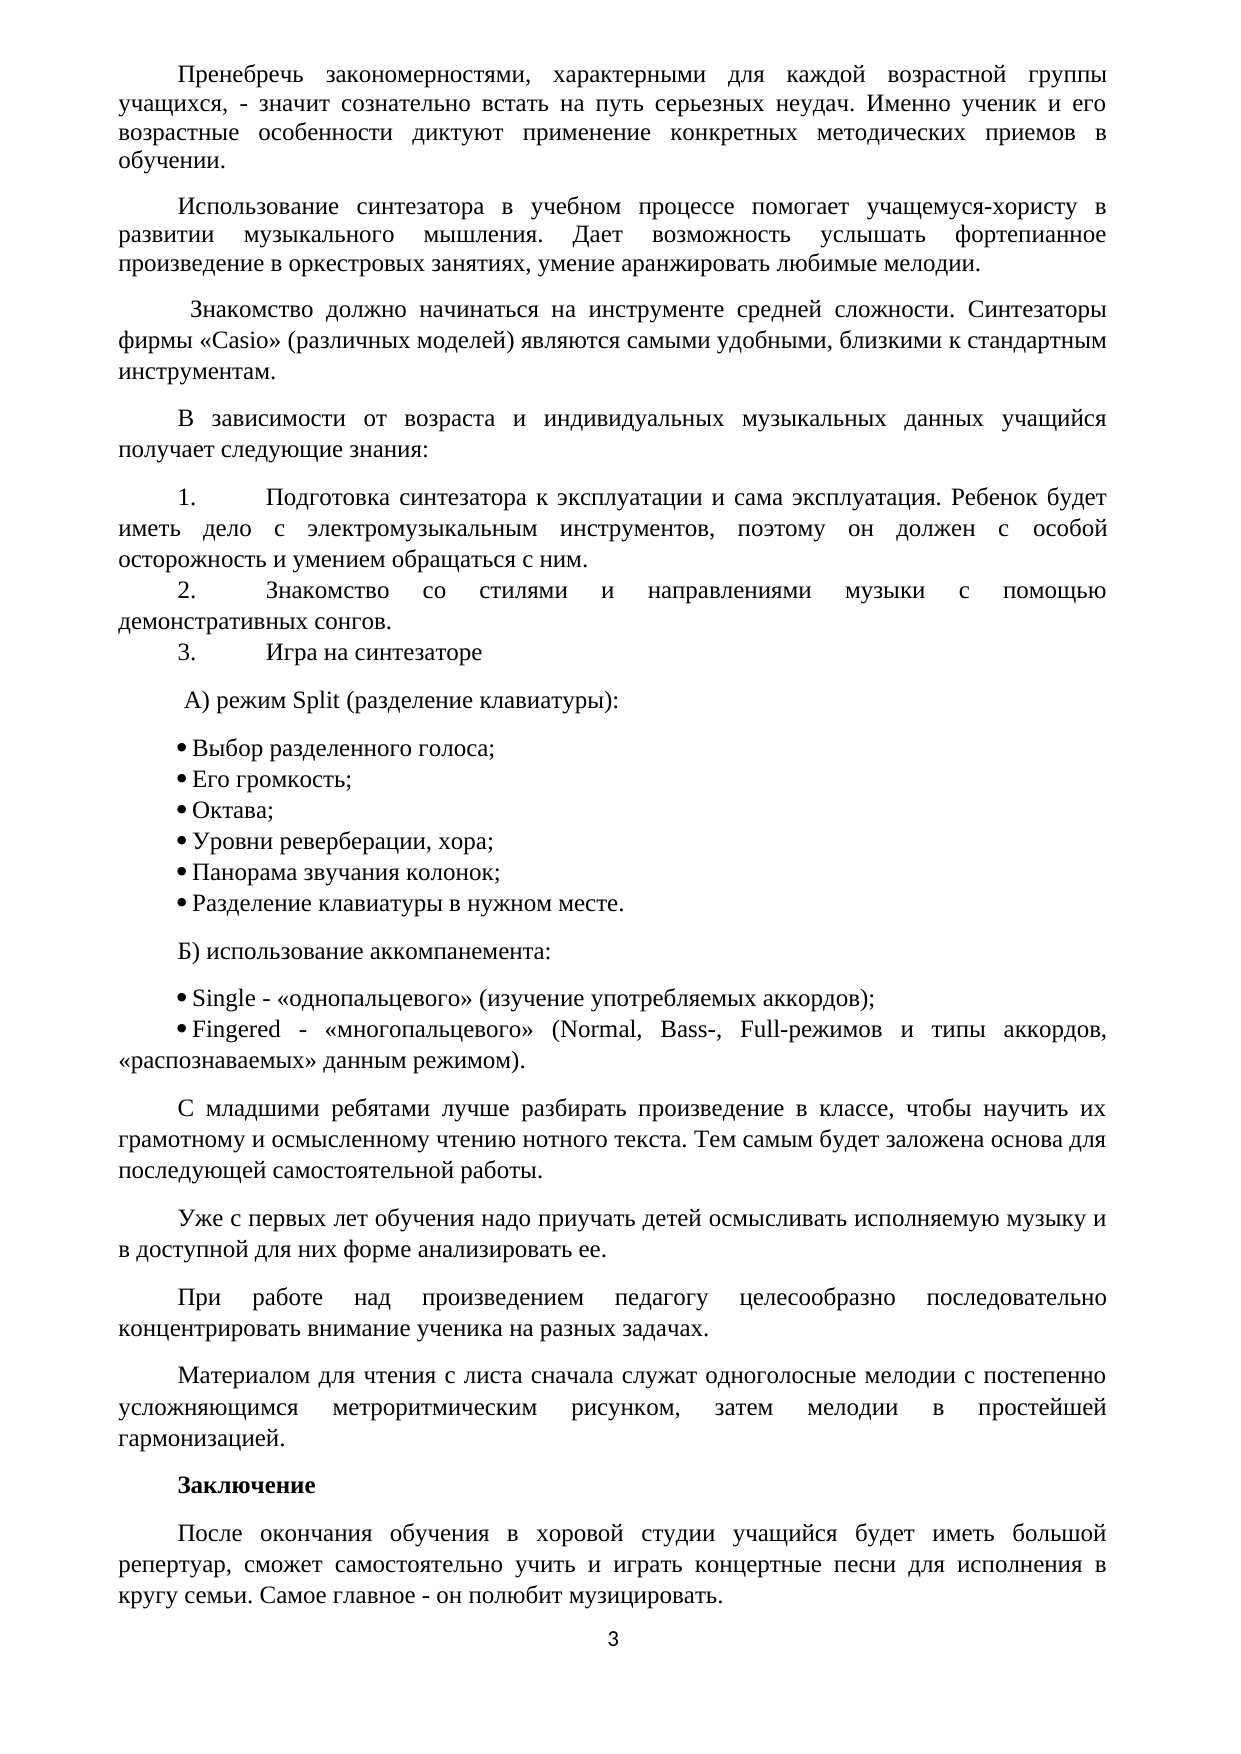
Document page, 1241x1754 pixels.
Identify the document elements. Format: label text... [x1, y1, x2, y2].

list Разделение клавиатуры в нужном месте. [118, 888, 1107, 917]
text Материалом для чтения с листа сначала служат одноголосные мелодии с постепенно усложняющимся метроритмическим рисунком, затем мелодии в простейшей гармонизацией. [118, 1361, 1107, 1451]
list Подготовка синтезатора к эксплуатации и сама эксплуатация. Ребенок будет иметь дело с электромузыкальным инструментов, поэтому он должен с особой осторожность и умением обращаться с ним. [118, 482, 1107, 573]
list Single - «однопальцевого» (изучение употребляемых аккордов); [118, 983, 1107, 1012]
text Использование синтезатора в учебном процессе помогает учащемуся-хористу в развитии музыкального мышления. Дает возможность услышать фортепианное произведение в оркестровых занятиях, умение аранжировать любимые мелодии. [118, 191, 1107, 277]
text В зависимости от возраста и индивидуальных музыкальных данных учащийся получает следующие знания: [118, 403, 1107, 463]
text С младшими ребятами лучше разбирать произведение в классе, чтобы научить их грамотному и осмысленному чтению нотного текста. Тем самым будет заложена основа для последующей самостоятельной работы. [118, 1093, 1107, 1184]
text Уже с первых лет обучения надо приучать детей осмысливать исполняемую музыку и в доступной для них форме анализировать ее. [118, 1203, 1107, 1263]
list Его громкость; [118, 764, 1107, 793]
list Панорама звучания колонок; [118, 857, 1107, 886]
text Б) использование аккомпанемента: [118, 936, 1107, 964]
text После окончания обучения в хоровой студии учащийся будет иметь большой репертуар, сможет самостоятельно учить и играть концертные песни для исполнения в кругу семьи. Самое главное - он полюбит музицировать. [118, 1518, 1107, 1609]
text А) режим Split (разделение клавиатуры): [118, 685, 1107, 714]
list Fingered - «многопальцевого» (Normal, Bass-, Full-режимов и типы аккордов, «распознаваемых» данным режимом). [118, 1014, 1107, 1074]
list Знакомство со стилями и направлениями музыки с помощью демонстративных сонгов. [118, 575, 1107, 635]
text Заключение [118, 1470, 1107, 1499]
text Знакомство должно начинаться на инструменте средней сложности. Синтезаторы фирмы «Casio» (различных моделей) являются самыми удобными, близкими к стандартным инструментам. [118, 294, 1107, 384]
list Игра на синтезаторе [118, 637, 1107, 666]
list Выбор разделенного голоса; [118, 733, 1107, 762]
list Октава; [118, 795, 1107, 824]
text При работе над произведением педагогу целесообразно последовательно концентрировать внимание ученика на разных задачах. [118, 1282, 1107, 1342]
text Пренебречь закономерностями, характерными для каждой возрастной группы учащихся, - значит сознательно встать на путь серьезных неудач. Именно ученик и его возрастные особенности диктуют применение конкретных методических приемов в обучении. [118, 59, 1107, 174]
list Уровни реверберации, хора; [118, 826, 1107, 855]
